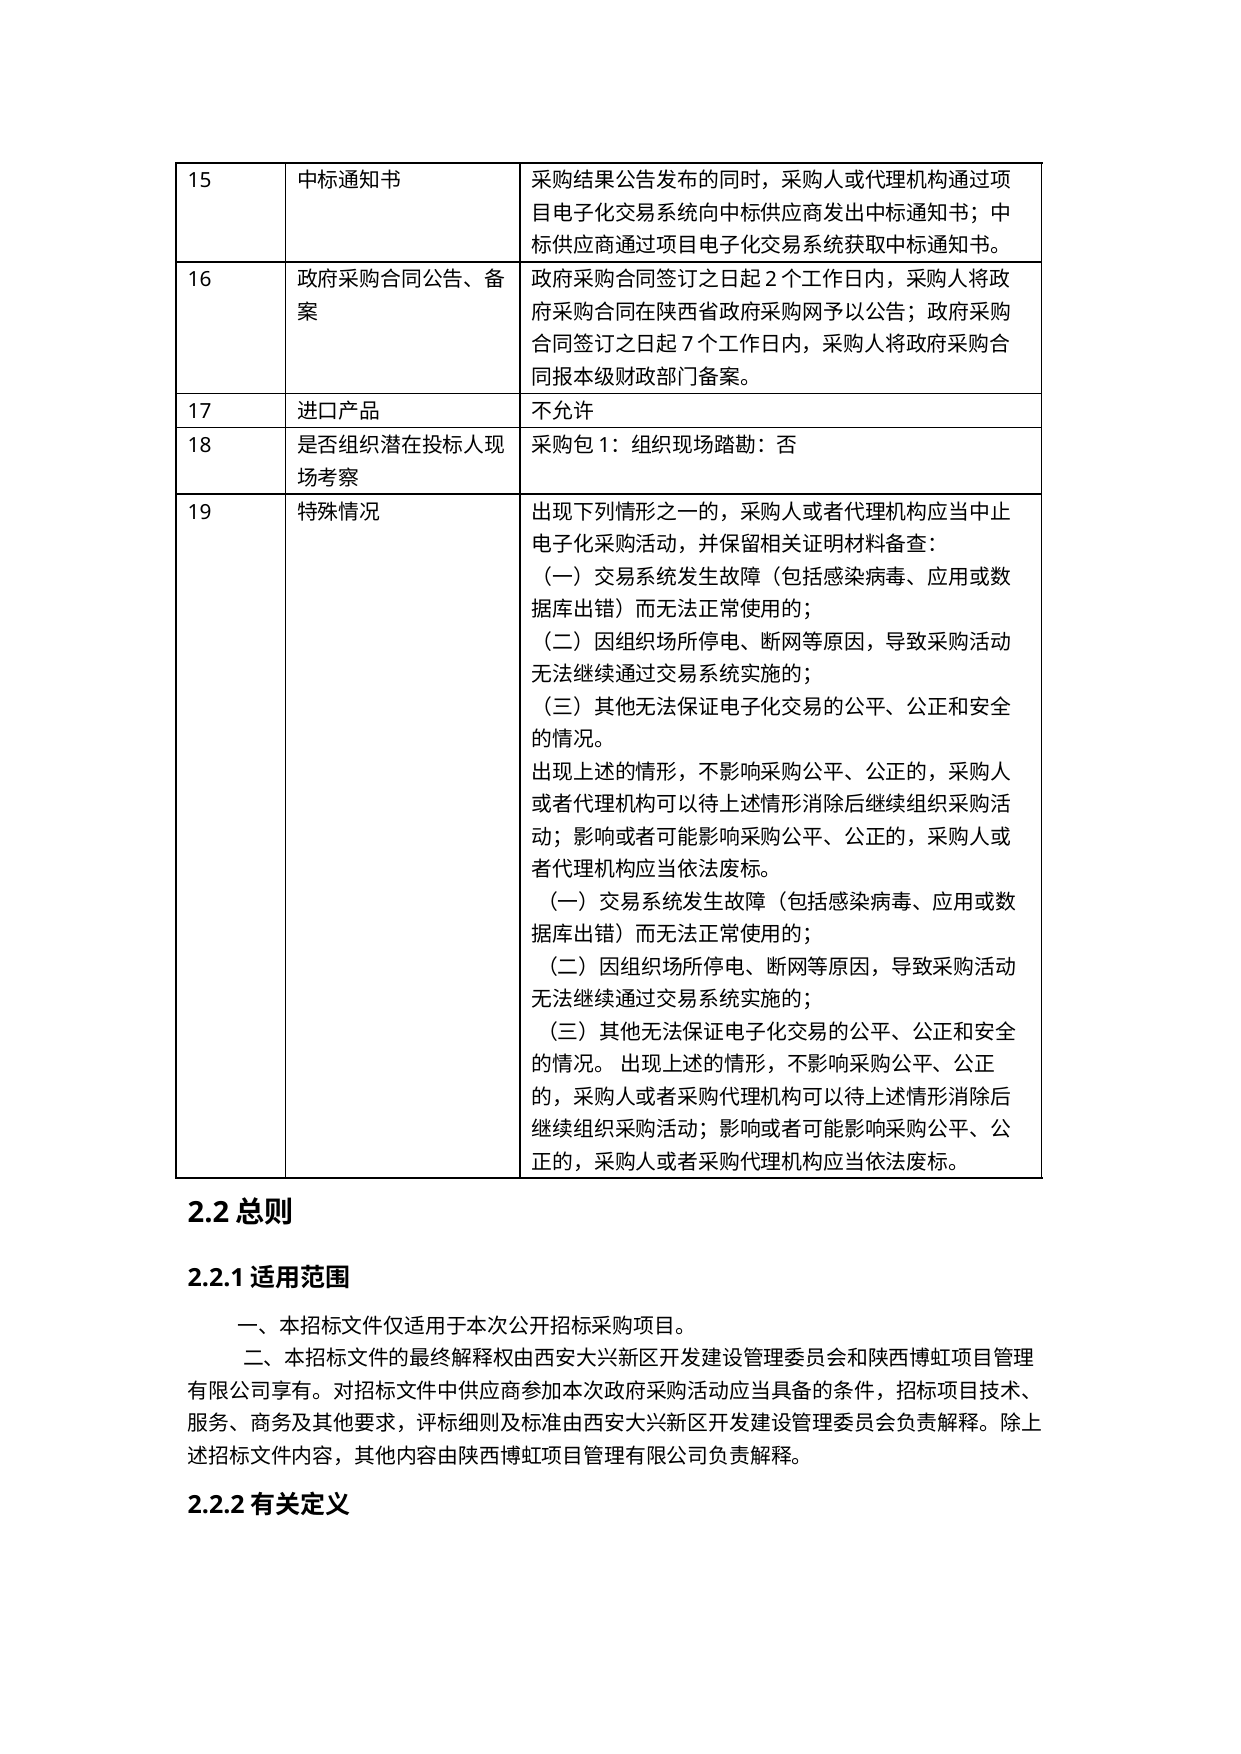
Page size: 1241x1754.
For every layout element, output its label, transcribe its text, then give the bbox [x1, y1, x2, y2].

table_cell 政府采购合同签订之日起2个工作日内，采购人将政府采购合同在陕西省政府采购网予以公告；政府采购合同签订之日起7个工作日内，采购人将政府采购合同报本级财政部门备案。 [521, 263, 1041, 393]
text 二、本招标文件的最终解释权由西安大兴新区开发建设管理委员会和陕西博虹项目管理有限公司享有。对招标文件中供应商参加本次政府采购活动应当具备的条件，招标项目技术、服务、商务及其他要求，评标细则及标准由西安大兴新区开发建设管理委员会负责解释。除上述招标文件内容，其他内容由陕西博虹项目管理有限公司负责解释。 [187, 1341, 1053, 1471]
table_cell 是否组织潜在投标人现场考察 [286, 428, 519, 493]
table_cell 不允许 [521, 394, 1041, 427]
text 一、本招标文件仅适用于本次公开招标采购项目。 [187, 1309, 1053, 1341]
table_cell 特殊情况 [286, 495, 519, 1177]
table_cell 进口产品 [286, 394, 519, 427]
table_cell 中标通知书 [286, 164, 519, 261]
text 2.2.1适用范围 [187, 1244, 1053, 1309]
text 2.2.2有关定义 [187, 1471, 1053, 1536]
table_cell 采购包1：组织现场踏勘：否 [521, 428, 1041, 493]
text 2.2总则 [187, 1179, 1053, 1244]
table_cell 16 [177, 263, 285, 393]
table_cell 17 [177, 394, 285, 427]
table_cell 18 [177, 428, 285, 493]
table_cell 采购结果公告发布的同时，采购人或代理机构通过项目电子化交易系统向中标供应商发出中标通知书；中标供应商通过项目电子化交易系统获取中标通知书。 [521, 164, 1041, 261]
table_cell 政府采购合同公告、备案 [286, 263, 519, 393]
table_cell 出现下列情形之一的，采购人或者代理机构应当中止电子化采购活动，并保留相关证明材料备查： （一）交易系统发生故障（包括感染病毒、应用或数据库出错）而无法正常使用的； （二）因组织场所停电、断网等原因，导致采购活动无法继续通过交易系统实施的； （三）其他无法保证电子化交易的公平、公正和安全的情况。 出现上述的情形，不影响采购公平、公正的，采购人或者代理机构可以待上述情形消除后继续组织采购活动；影响或者可能影响采购公平、公正的，采购人或者代理机构应当依法废标。 （一）交易系统发生故障（包括感染病毒、应用或数据库出错）而无法正常使用的； （二）因组织场所停电、断网等原因，导致采购活动无法继续通过交易系统实施的； （三）其他无法保证电子化交易的公平、公正和安全的情况。 出现上述的情形，不影响采购公平、公正的，采购人或者采购代理机构可以待上述情形消除后继续组织采购活动；影响或者可能影响采购公平、公正的，采购人或者采购代理机构应当依法废标。 [521, 495, 1041, 1177]
table_cell 15 [177, 164, 285, 261]
table_cell 19 [177, 495, 285, 1177]
